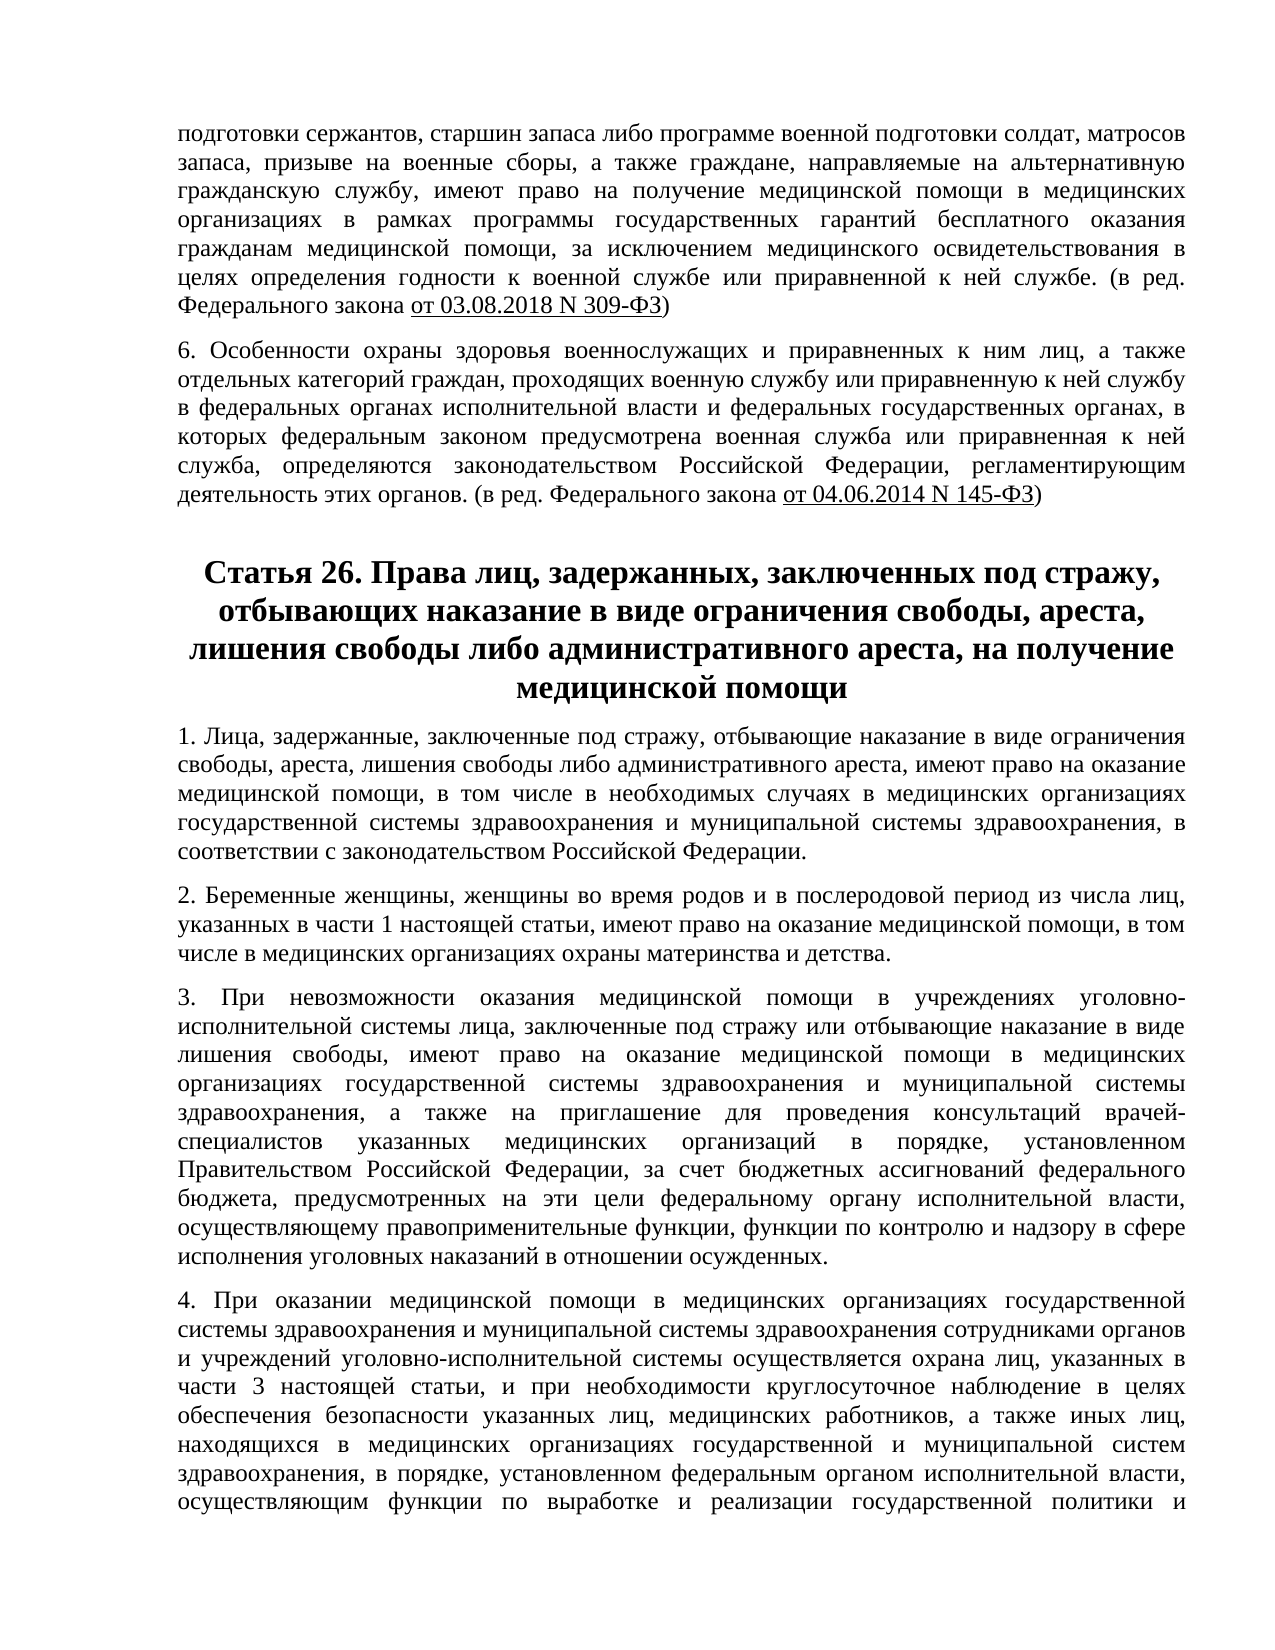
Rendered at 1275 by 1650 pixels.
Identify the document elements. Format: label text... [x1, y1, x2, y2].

text 6. Особенности охраны здоровья военнослужащих и приравненных к ним лиц, а также отдельных категорий граждан, проходящих военную службу или приравненную к ней службу в федеральных органах исполнительной власти и федеральных государственных органах, в которых федеральным законом предусмотрена военная служба или приравненная к ней служба, определяются законодательством Российской Федерации, регламентирующим деятельность этих органов. (в ред. Федерального закона от 04.06.2014 N 145-ФЗ) [177, 335, 1186, 507]
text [177, 118, 1186, 319]
text 1. Лица, задержанные, заключенные под стражу, отбывающие наказание в виде ограничения свободы, ареста, лишения свободы либо административного ареста, имеют право на оказание медицинской помощи, в том числе в необходимых случаях в медицинских организациях государственной системы здравоохранения и муниципальной системы здравоохранения, в соответствии с законодательством Российской Федерации. [177, 721, 1186, 864]
text 2. Беременные женщины, женщины во время родов и в послеродовой период из числа лиц, указанных в части 1 настоящей статьи, имеют право на оказание медицинской помощи, в том числе в медицинских организациях охраны материнства и детства. [177, 880, 1186, 966]
text 3. При невозможности оказания медицинской помощи в учреждениях уголовно-исполнительной системы лица, заключенные под стражу или отбывающие наказание в виде лишения свободы, имеют право на оказание медицинской помощи в медицинских организациях государственной системы здравоохранения и муниципальной системы здравоохранения, а также на приглашение для проведения консультаций врачей-специалистов указанных медицинских организаций в порядке, установленном Правительством Российской Федерации, за счет бюджетных ассигнований федерального бюджета, предусмотренных на эти цели федеральному органу исполнительной власти, осуществляющему правоприменительные функции, функции по контролю и надзору в сфере исполнения уголовных наказаний в отношении осужденных. [177, 982, 1186, 1269]
text Статья 26. Права лиц, задержанных, заключенных под стражу, отбывающих наказание в виде ограничения свободы, ареста, лишения свободы либо административного ареста, на получение медицинской помощи [177, 552, 1186, 705]
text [177, 1285, 1186, 1515]
